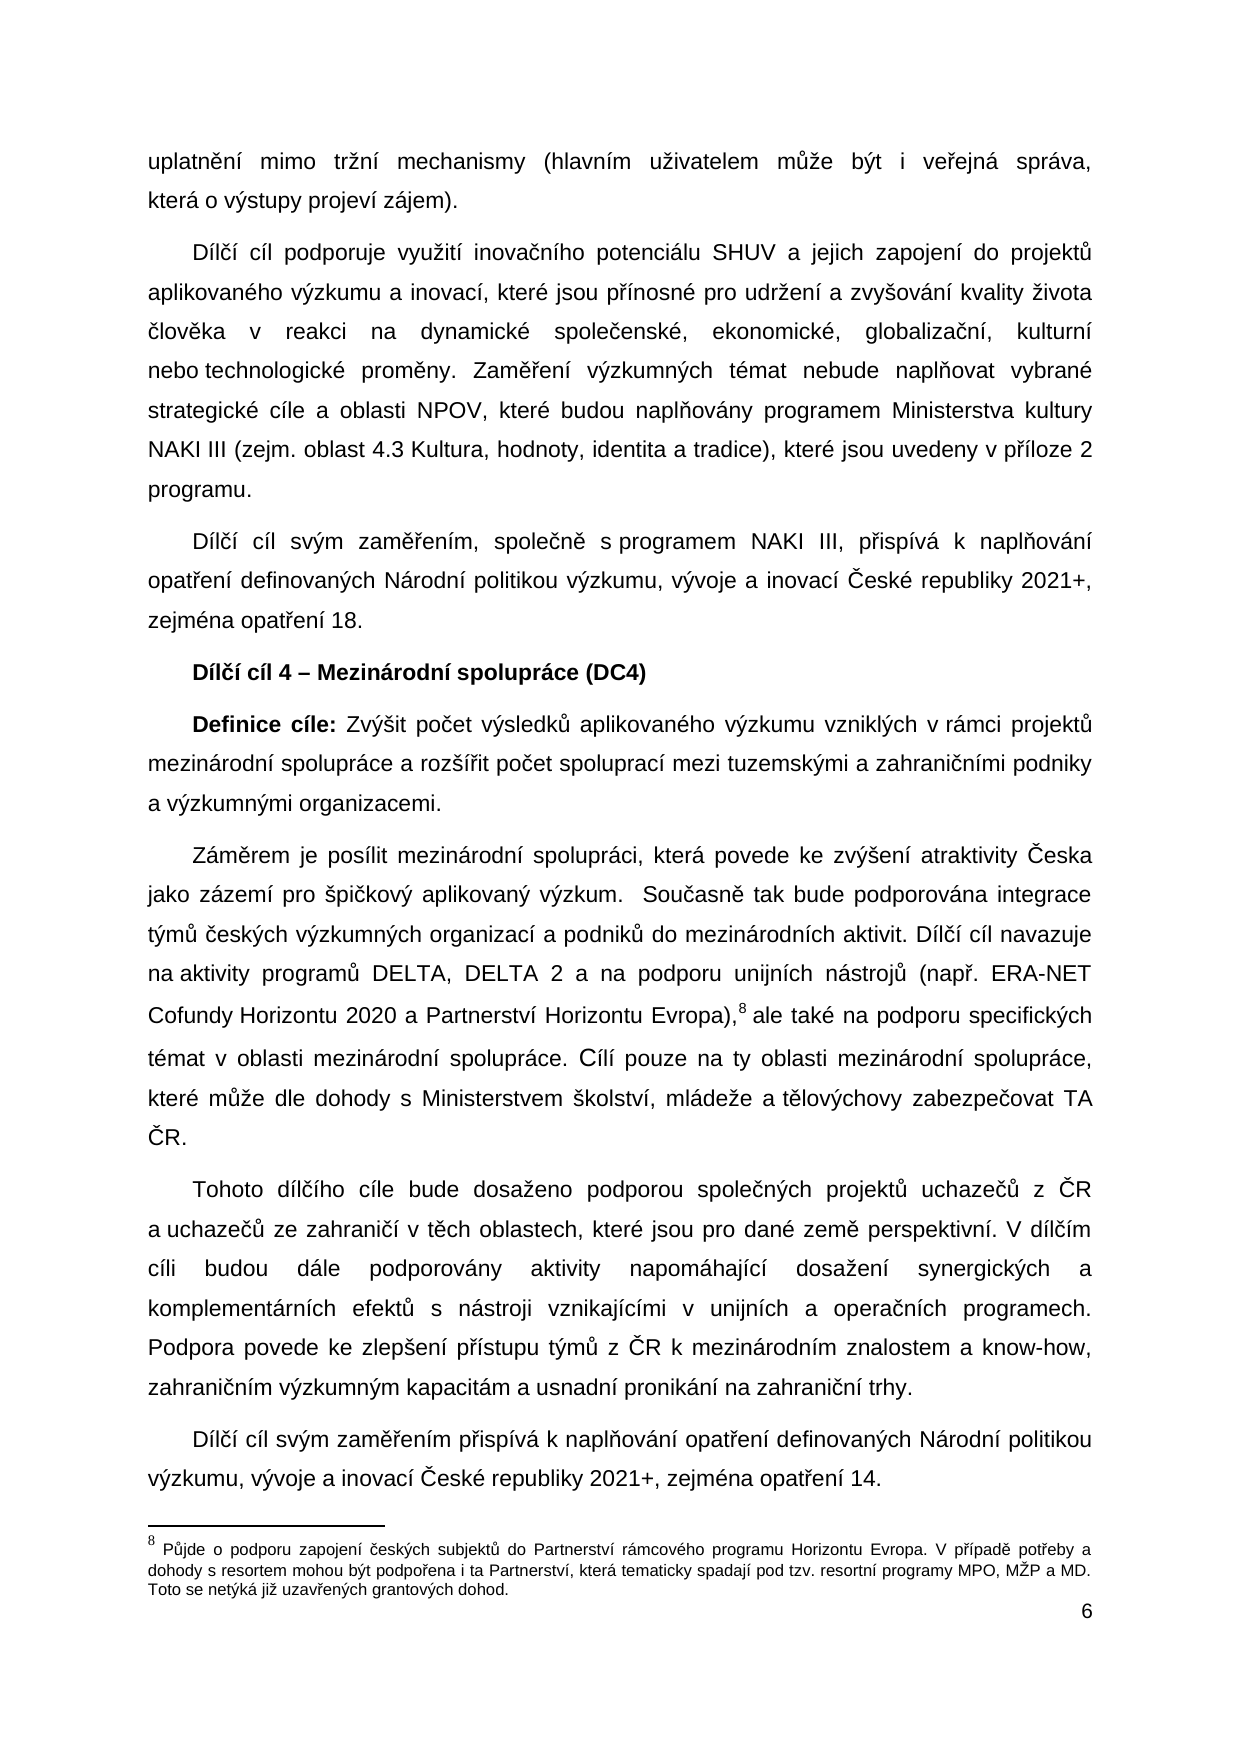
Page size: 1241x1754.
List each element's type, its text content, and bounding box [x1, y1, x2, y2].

text Záměrem je posílit mezinárodní spolupráci, která povede ke zvýšení atraktivity Česka jako zázemí pro špičkový aplikovaný výzkum. Současně tak bude podporována integrace týmů českých výzkumných organizací a podniků do mezinárodních aktivit. Dílčí cíl navazuje na aktivity programů DELTA, DELTA 2 a na podporu unijních nástrojů (např. ERA-NET Cofundy Horizontu 2020 a Partnerství Horizontu Evropa), ale také na podporu specifických témat v oblasti mezinárodní spolupráce. Cílí pouze na ty oblasti mezinárodní spolupráce, které může dle dohody s Ministerstvem školství, mládeže a tělovýchovy zabezpečovat TA ČR. [148, 842, 1093, 1151]
text Tohoto dílčího cíle bude dosaženo podporou společných projektů uchazečů z ČR a uchazečů ze zahraničí v těch oblastech, které jsou pro dané země perspektivní. V dílčím cíli budou dále podporovány aktivity napomáhající dosažení synergických a komplementárních efektů s nástroji vznikajícími v unijních a operačních programech. Podpora povede ke zlepšení přístupu týmů z ČR k mezinárodním znalostem a know-how, zahraničním výzkumným kapacitám a usnadní pronikání na zahraniční trhy. [148, 1176, 1093, 1400]
text Dílčí cíl svým zaměřením, společně s programem NAKI III, přispívá k naplňování opatření definovaných Národní politikou výzkumu, vývoje a inovací České republiky 2021+, zejména opatření 18. [148, 528, 1093, 633]
text Dílčí cíl svým zaměřením přispívá k naplňování opatření definovaných Národní politikou výzkumu, vývoje a inovací České republiky 2021+, zejména opatření 14. [148, 1426, 1093, 1491]
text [148, 148, 1093, 213]
text Dílčí cíl 4 – Mezinárodní spolupráce (DC4) [148, 659, 1093, 685]
text Definice cíle: Zvýšit počet výsledků aplikovaného výzkumu vzniklých v rámci projektů mezinárodní spolupráce a rozšířit počet spoluprací mezi tuzemskými a zahraničními podniky a výzkumnými organizacemi. [148, 711, 1093, 816]
text Dílčí cíl podporuje využití inovačního potenciálu SHUV a jejich zapojení do projektů aplikovaného výzkumu a inovací, které jsou přínosné pro udržení a zvyšování kvality života člověka v reakci na dynamické společenské, ekonomické, globalizační, kulturní nebo technologické proměny. Zaměření výzkumných témat nebude naplňovat vybrané strategické cíle a oblasti NPOV, které budou naplňovány programem Ministerstva kultury NAKI III (zejm. oblast 4.3 Kultura, hodnoty, identita a tradice), které jsou uvedeny v příloze 2 programu. [148, 239, 1093, 502]
